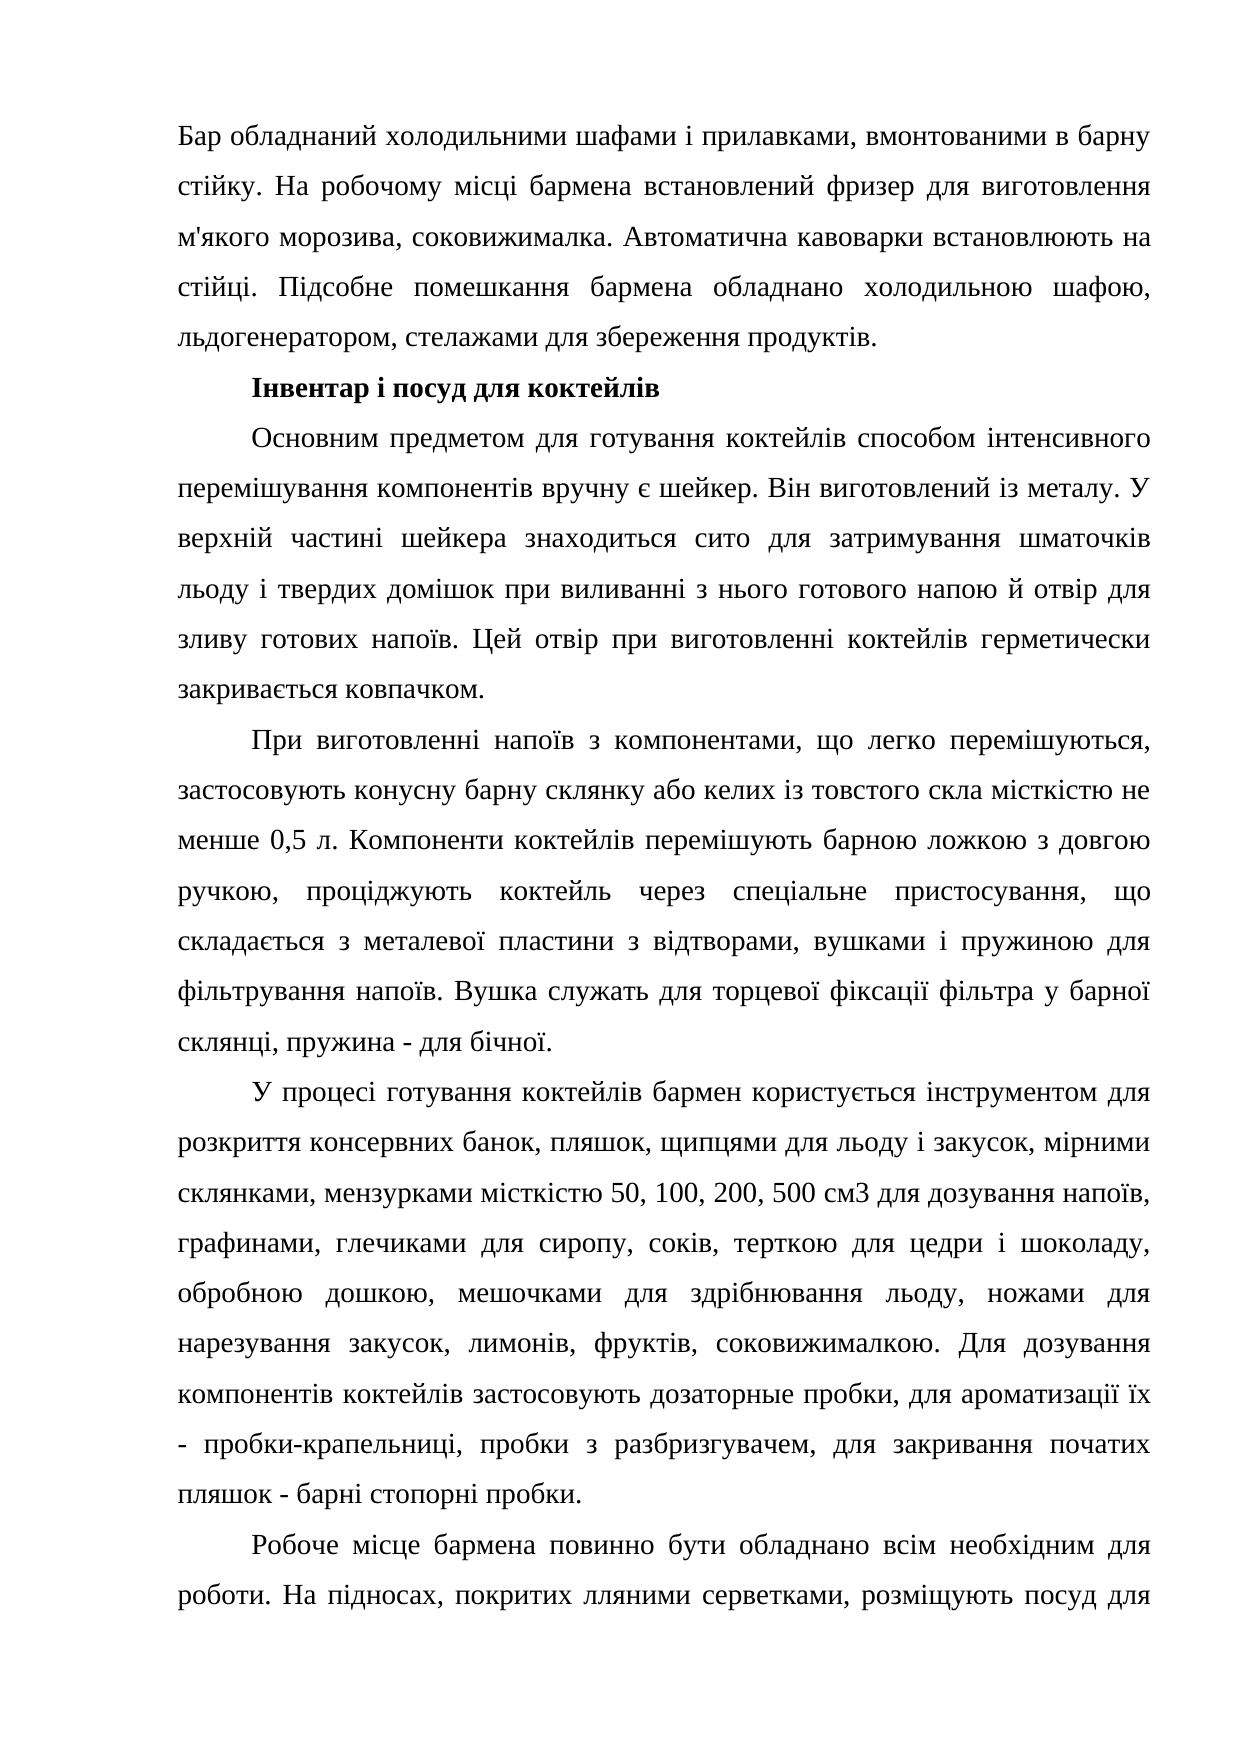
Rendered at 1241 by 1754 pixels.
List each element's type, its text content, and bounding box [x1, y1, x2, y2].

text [177, 1527, 1152, 1611]
text У процесі готування коктейлів бармен користується інструментом для розкриття консервних банок, пляшок, щипцями для льоду і закусок, мірними склянками, мензурками місткістю 50, 100, 200, 500 см3 для дозування напоїв, графинами, глечиками для сиропу, соків, терткою для цедри і шоколаду, обробною дошкою, мешочками для здрібнювання льоду, ножами для нарезування закусок, лимонів, фруктів, соковижималкою. Для дозування компонентів коктейлів застосовують дозаторные пробки, для ароматизації їх - пробки-крапельниці, пробки з разбризгувачем, для закривання початих пляшок - барні стопорні пробки. [177, 1074, 1152, 1510]
text Інвентар і посуд для коктейлів [177, 370, 1152, 403]
text При виготовленні напоїв з компонентами, що легко перемішуються, застосовують конусну барну склянку або келих із товстого скла місткістю не менше . Компоненти коктейлів перемішують барною ложкою з довгою ручкою, проціджують коктейль через спеціальне пристосування, що складається з металевої пластини з відтворами, вушками і пружиною для фільтрування напоїв. Вушка служать для торцевої фіксації фільтра у барної склянці, пружина - для бічної. [177, 722, 1152, 1057]
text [177, 118, 1152, 353]
text Основним предметом для готування коктейлів способом інтенсивного перемішування компонентів вручну є шейкер. Він виготовлений із металу. У верхній частині шейкера знаходиться сито для затримування шматочків льоду і твердих домішок при виливанні з нього готового напою й отвір для зливу готових напоїв. Цей отвір при виготовленні коктейлів герметически закривається ковпачком. [177, 420, 1152, 705]
